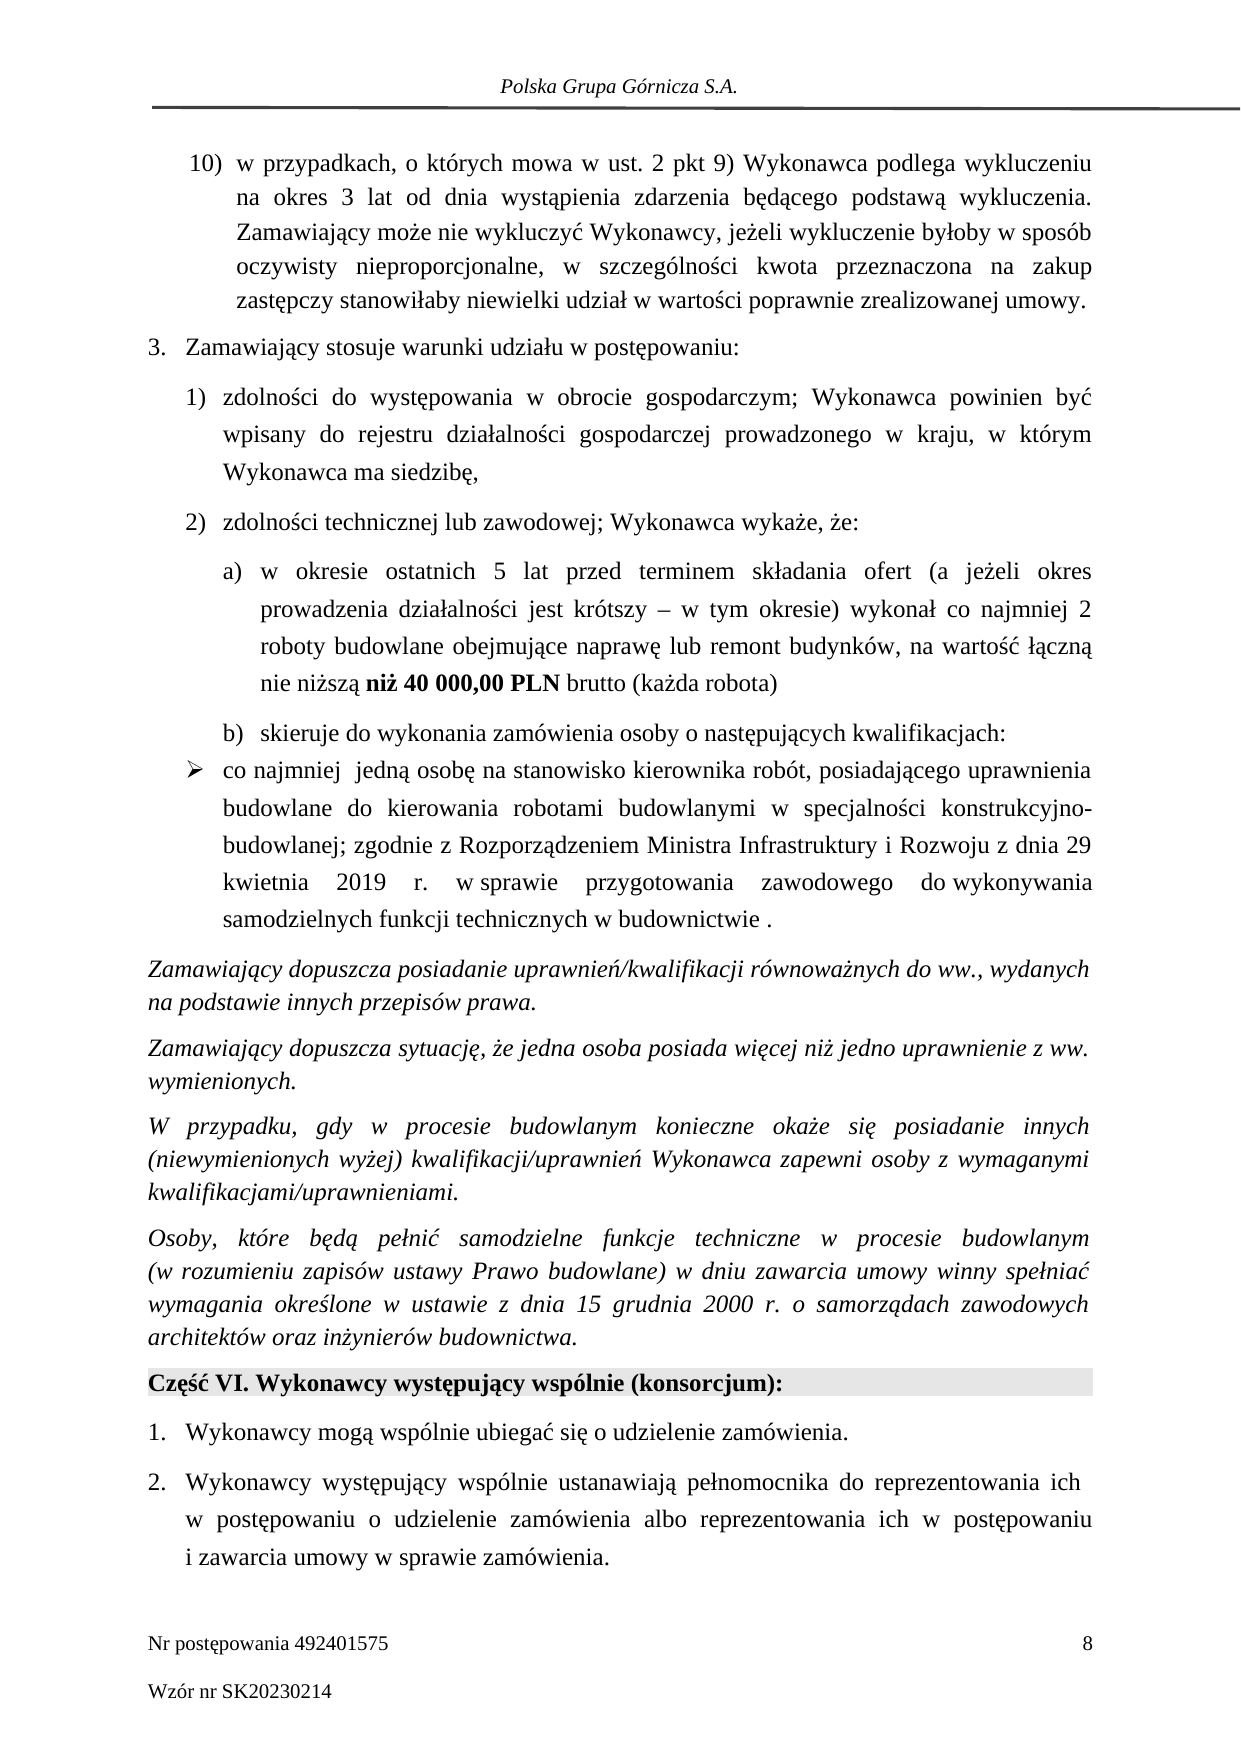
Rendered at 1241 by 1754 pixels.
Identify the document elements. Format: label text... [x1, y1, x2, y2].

text W przypadku, gdy w procesie budowlanym konieczne okaże się posiadanie innych (niewymienionych wyżej) kwalifikacji/uprawnień Wykonawca zapewni osoby z wymaganymi kwalifikacjami/uprawnieniami. [148, 1111, 1093, 1206]
list Wykonawcy mogą wspólnie ubiegać się o udzielenie zamówienia. [148, 1417, 1093, 1446]
text Zamawiający dopuszcza posiadanie uprawnień/kwalifikacji równoważnych do ww., wydanych na podstawie innych przepisów prawa. [148, 954, 1093, 1016]
text Zamawiający dopuszcza sytuację, że jedna osoba posiada więcej niż jedno uprawnienie z ww. wymienionych. [148, 1033, 1093, 1095]
list w okresie ostatnich 5 lat przed terminem składania ofert (a jeżeli okres prowadzenia działalności jest krótszy – w tym okresie) wykonał co najmniej 2 roboty budowlane obejmujące naprawę lub remont budynków, na wartość łączną nie niższą niż 40 000,00 PLN brutto (każda robota) [223, 556, 1093, 697]
list skieruje do wykonania zamówienia osoby o następujących kwalifikacjach: [223, 718, 1093, 747]
list Zamawiający stosuje warunki udziału w postępowaniu: [148, 332, 1093, 361]
subtitle Część VI. Wykonawcy występujący wspólnie (konsorcjum): [148, 1368, 1093, 1396]
list w przypadkach, o których mowa w ust. 2 pkt 9) Wykonawca podlega wykluczeniu na okres 3 lat od dnia wystąpienia zdarzenia będącego podstawą wykluczenia. Zamawiający może nie wykluczyć Wykonawcy, jeżeli wykluczenie byłoby w sposób oczywisty nieproporcjonalne, w szczególności kwota przeznaczona na zakup zastępczy stanowiłaby niewielki udział w wartości poprawnie zrealizowanej umowy. [189, 148, 1093, 314]
list zdolności do występowania w obrocie gospodarczym; Wykonawca powinien być wpisany do rejestru działalności gospodarczej prowadzonego w kraju, w którym Wykonawca ma siedzibę, [185, 382, 1093, 486]
list co najmniej jedną osobę na stanowisko kierownika robót, posiadającego uprawnienia budowlane do kierowania robotami budowlanymi w specjalności konstrukcyjno-budowlanej; zgodnie z Rozporządzeniem Ministra Infrastruktury i Rozwoju z dnia 29 kwietnia 2019 r. w sprawie przygotowania zawodowego do wykonywania samodzielnych funkcji technicznych w budownictwie . [185, 755, 1093, 933]
list zdolności technicznej lub zawodowej; Wykonawca wykaże, że: [185, 507, 1093, 535]
text Osoby, które będą pełnić samodzielne funkcje techniczne w procesie budowlanym (w rozumieniu zapisów ustawy Prawo budowlane) w dniu zawarcia umowy winny spełniać wymagania określone w ustawie z dnia 15 grudnia 2000 r. o samorządach zawodowych architektów oraz inżynierów budownictwa. [148, 1223, 1093, 1351]
list Wykonawcy występujący wspólnie ustanawiają pełnomocnika do reprezentowania ich w postępowaniu o udzielenie zamówienia albo reprezentowania ich w postępowaniu i zawarcia umowy w sprawie zamówienia. [148, 1467, 1093, 1571]
